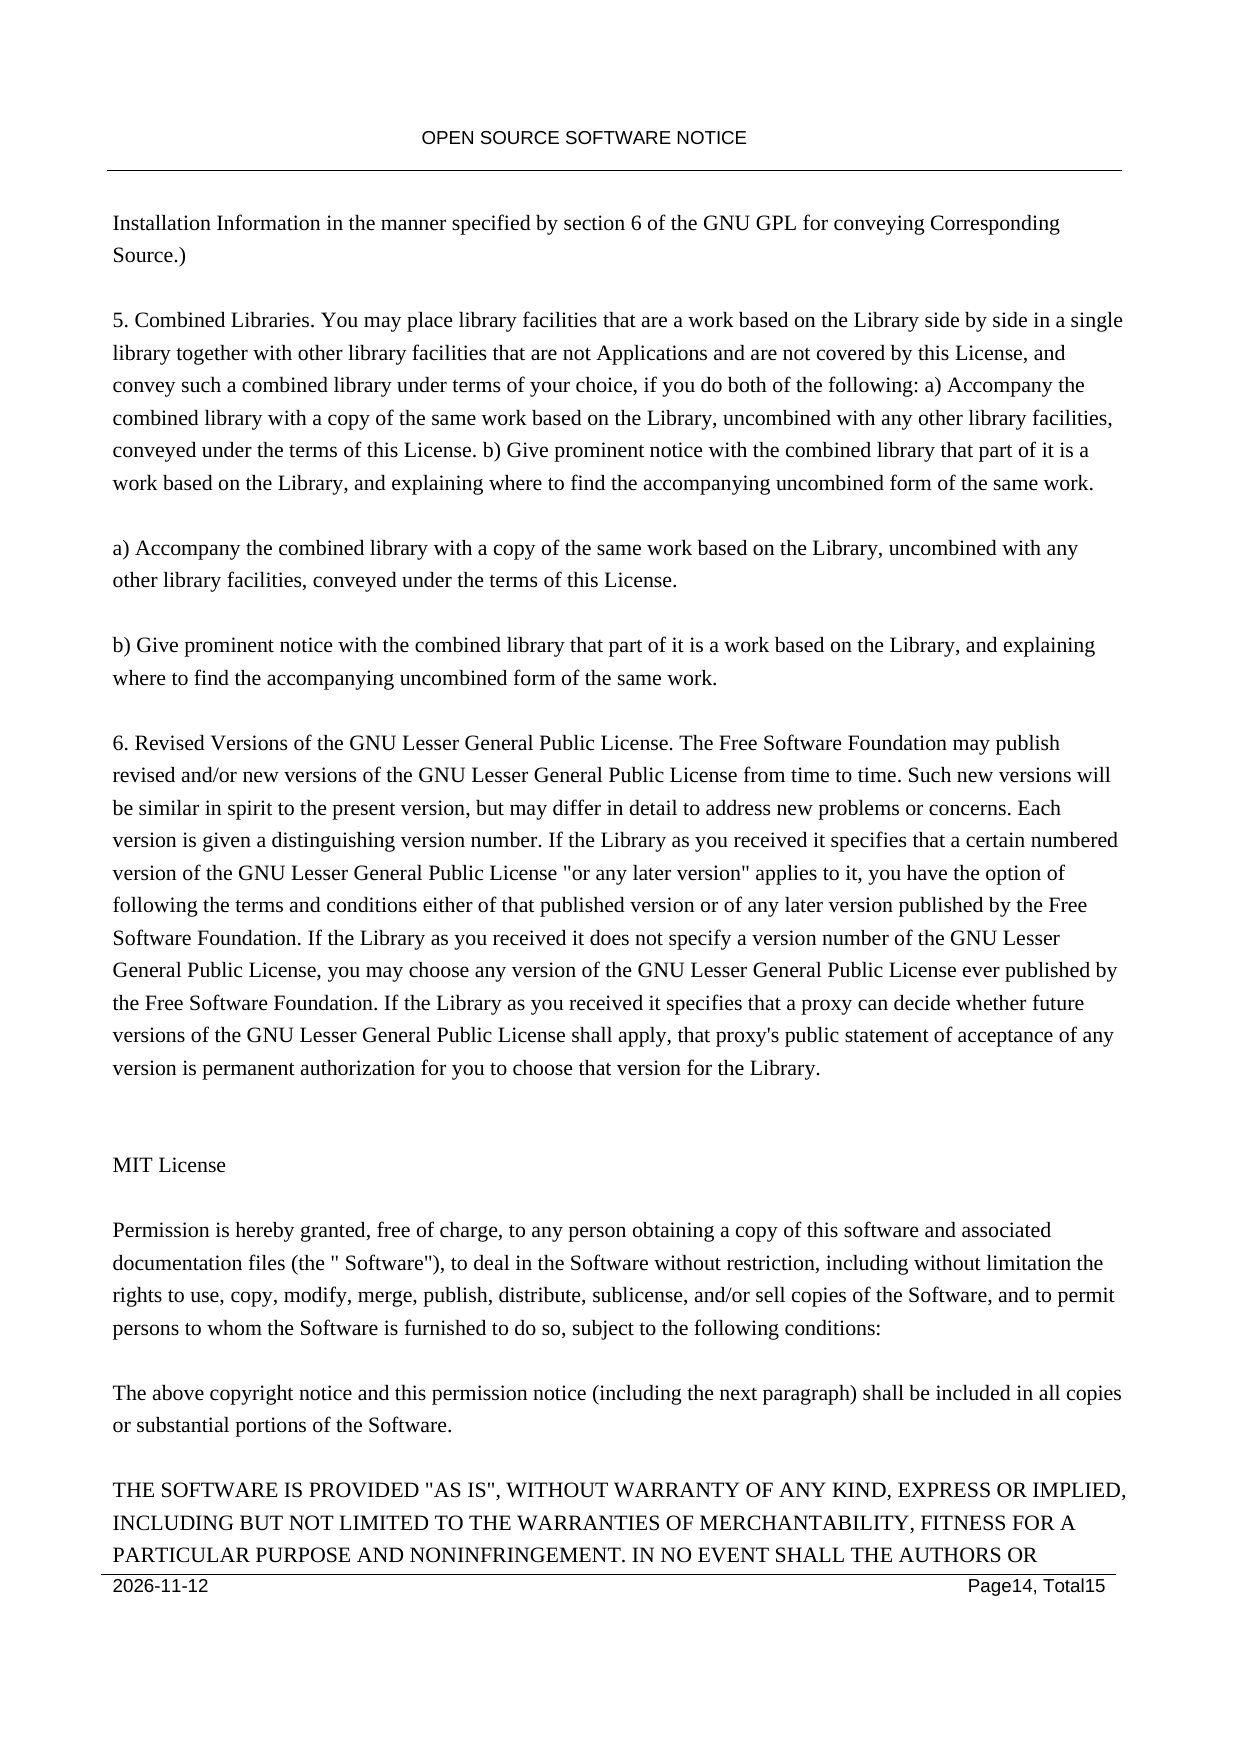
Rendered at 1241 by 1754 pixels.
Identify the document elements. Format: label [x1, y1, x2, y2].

text [112, 206, 1128, 1571]
